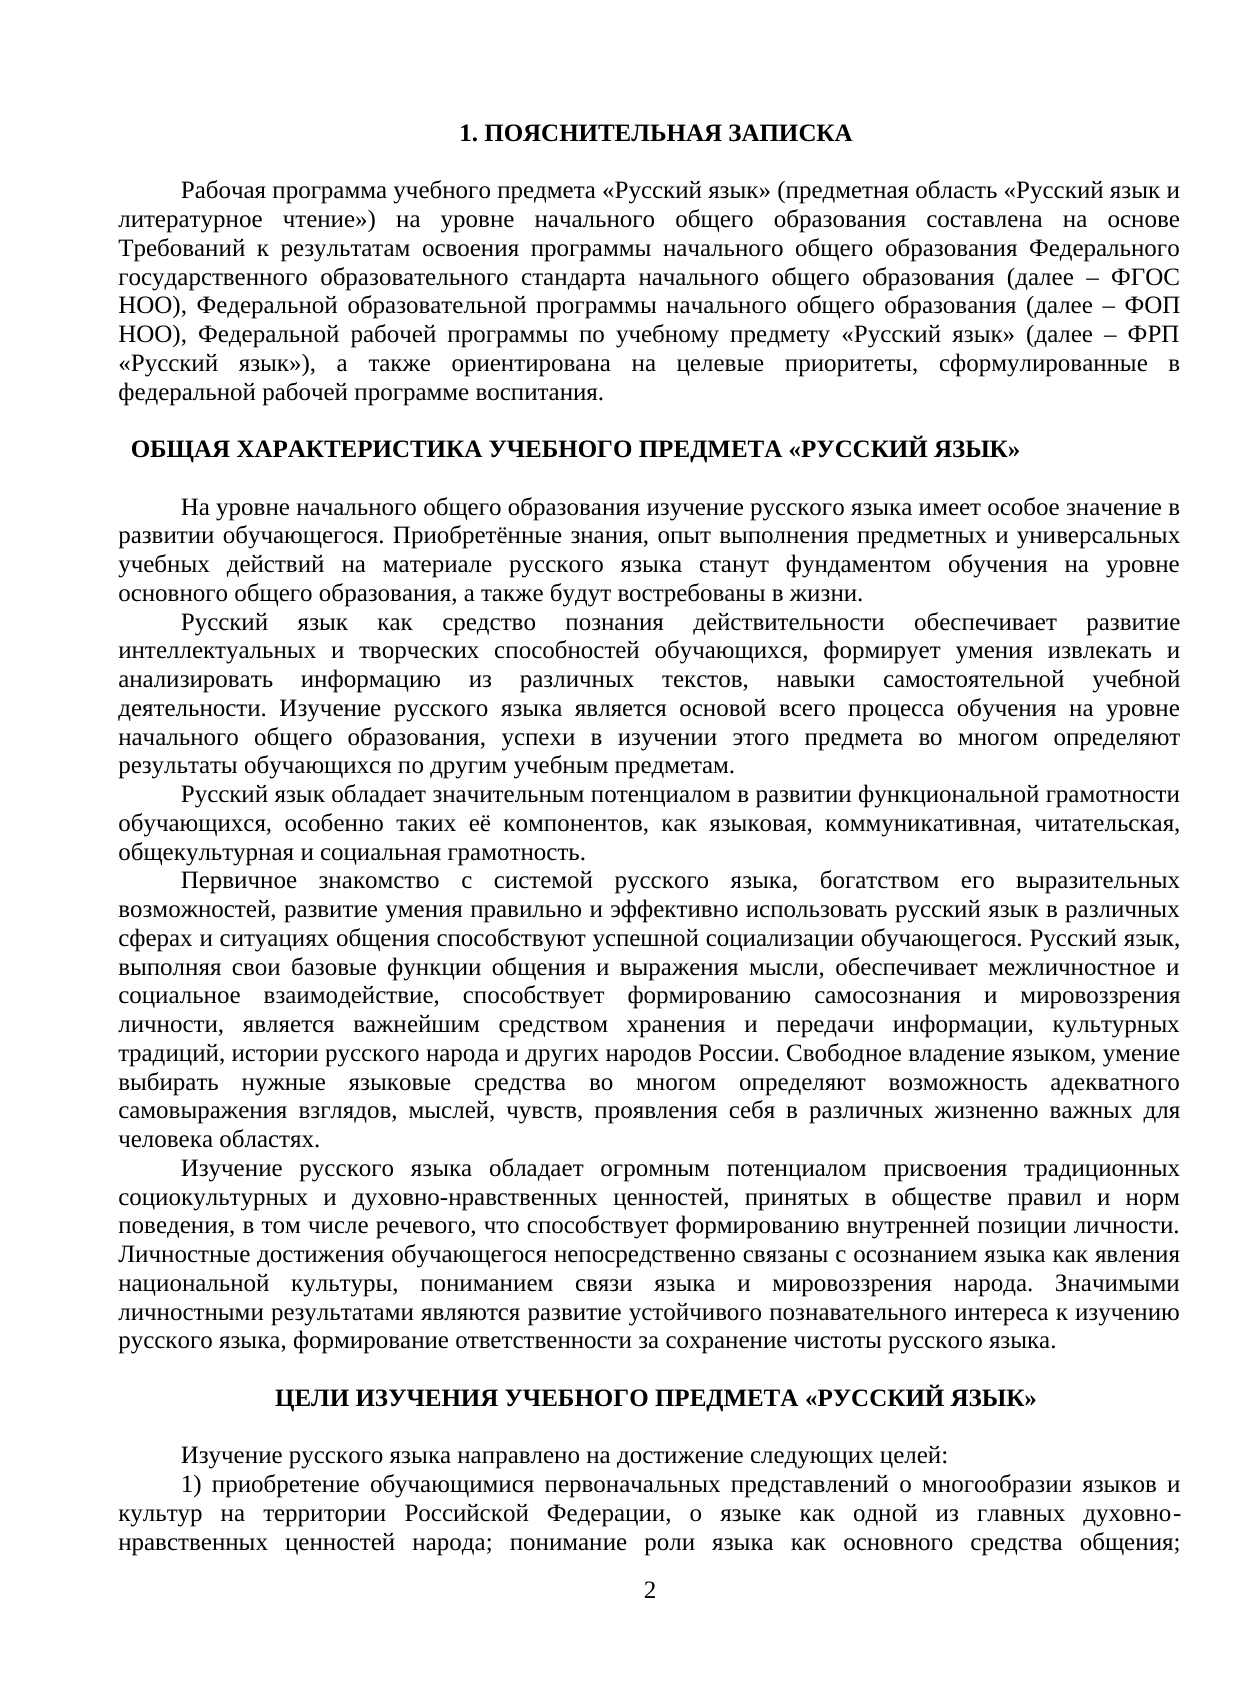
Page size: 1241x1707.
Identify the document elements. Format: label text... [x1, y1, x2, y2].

text ЦЕЛИ ИЗУЧЕНИЯ УЧЕБНОГО ПРЕДМЕТА «РУССКИЙ ЯЗЫК» [131, 1383, 1181, 1412]
text Русский язык как средство познания действительности обеспечивает развитие интеллектуальных и творческих способностей обучающихся, формирует умения извлекать и анализировать информацию из различных текстов, навыки самостоятельной учебной деятельности. Изучение русского языка является основой всего процесса обучения на уровне начального общего образования, успехи в изучении этого предмета во многом определяют результаты обучающихся по другим учебным предметам. [118, 607, 1181, 779]
text Русский язык обладает значительным потенциалом в развитии функциональной грамотности обучающихся, особенно таких её компонентов, как языковая, коммуникативная, читательская, общекультурная и социальная грамотность. [118, 779, 1181, 866]
text Изучение русского языка обладает огромным потенциалом присвоения традиционных социокультурных и духовно-нравственных ценностей, принятых в обществе правил и норм поведения, в том числе речевого, что способствует формированию внутренней позиции личности. Личностные достижения обучающегося непосредственно связаны с осознанием языка как явления национальной культуры, пониманием связи языка и мировоззрения народа. Значимыми личностными результатами являются развитие устойчивого познавательного интереса к изучению русского языка, формирование ответственности за сохранение чистоты русского языка. [118, 1153, 1181, 1354]
text ОБЩАЯ ХАРАКТЕРИСТИКА УЧЕБНОГО ПРЕДМЕТА «РУССКИЙ ЯЗЫК» [131, 434, 1181, 463]
text Изучение русского языка направлено на достижение следующих целей: [118, 1441, 1181, 1469]
text Рабочая программа учебного предмета «Русский язык» (предметная область «Русский язык и литературное чтение») на уровне начального общего образования составлена на основе Требований к результатам освоения программы начального общего образования Федерального государственного образовательного стандарта начального общего образования (далее – ФГОС НОО), Федеральной образовательной программы начального общего образования (далее – ФОП НОО), Федеральной рабочей программы по учебному предмету «Русский язык» (далее – ФРП «Русский язык»), а также ориентирована на целевые приоритеты, сформулированные в федеральной рабочей программе воспитания. [118, 176, 1181, 406]
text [118, 1469, 1181, 1556]
text На уровне начального общего образования изучение русского языка имеет особое значение в развитии обучающегося. Приобретённые знания, опыт выполнения предметных и универсальных учебных действий на материале русского языка станут фундаментом обучения на уровне основного общего образования, а также будут востребованы в жизни. [118, 492, 1181, 607]
text Первичное знакомство с системой русского языка, богатством его выразительных возможностей, развитие умения правильно и эффективно использовать русский язык в различных сферах и ситуациях общения способствуют успешной социализации обучающегося. Русский язык, выполняя свои базовые функции общения и выражения мысли, обеспечивает межличностное и социальное взаимодействие, способствует формированию самосознания и мировоззрения личности, является важнейшим средством хранения и передачи информации, культурных традиций, истории русского народа и других народов России. Свободное владение языком, умение выбирать нужные языковые средства во многом определяют возможность адекватного самовыражения взглядов, мыслей, чувств, проявления себя в различных жизненно важных для человека областях. [118, 866, 1181, 1153]
text 1. ПОЯСНИТЕЛЬНАЯ ЗАПИСКА [131, 118, 1181, 147]
